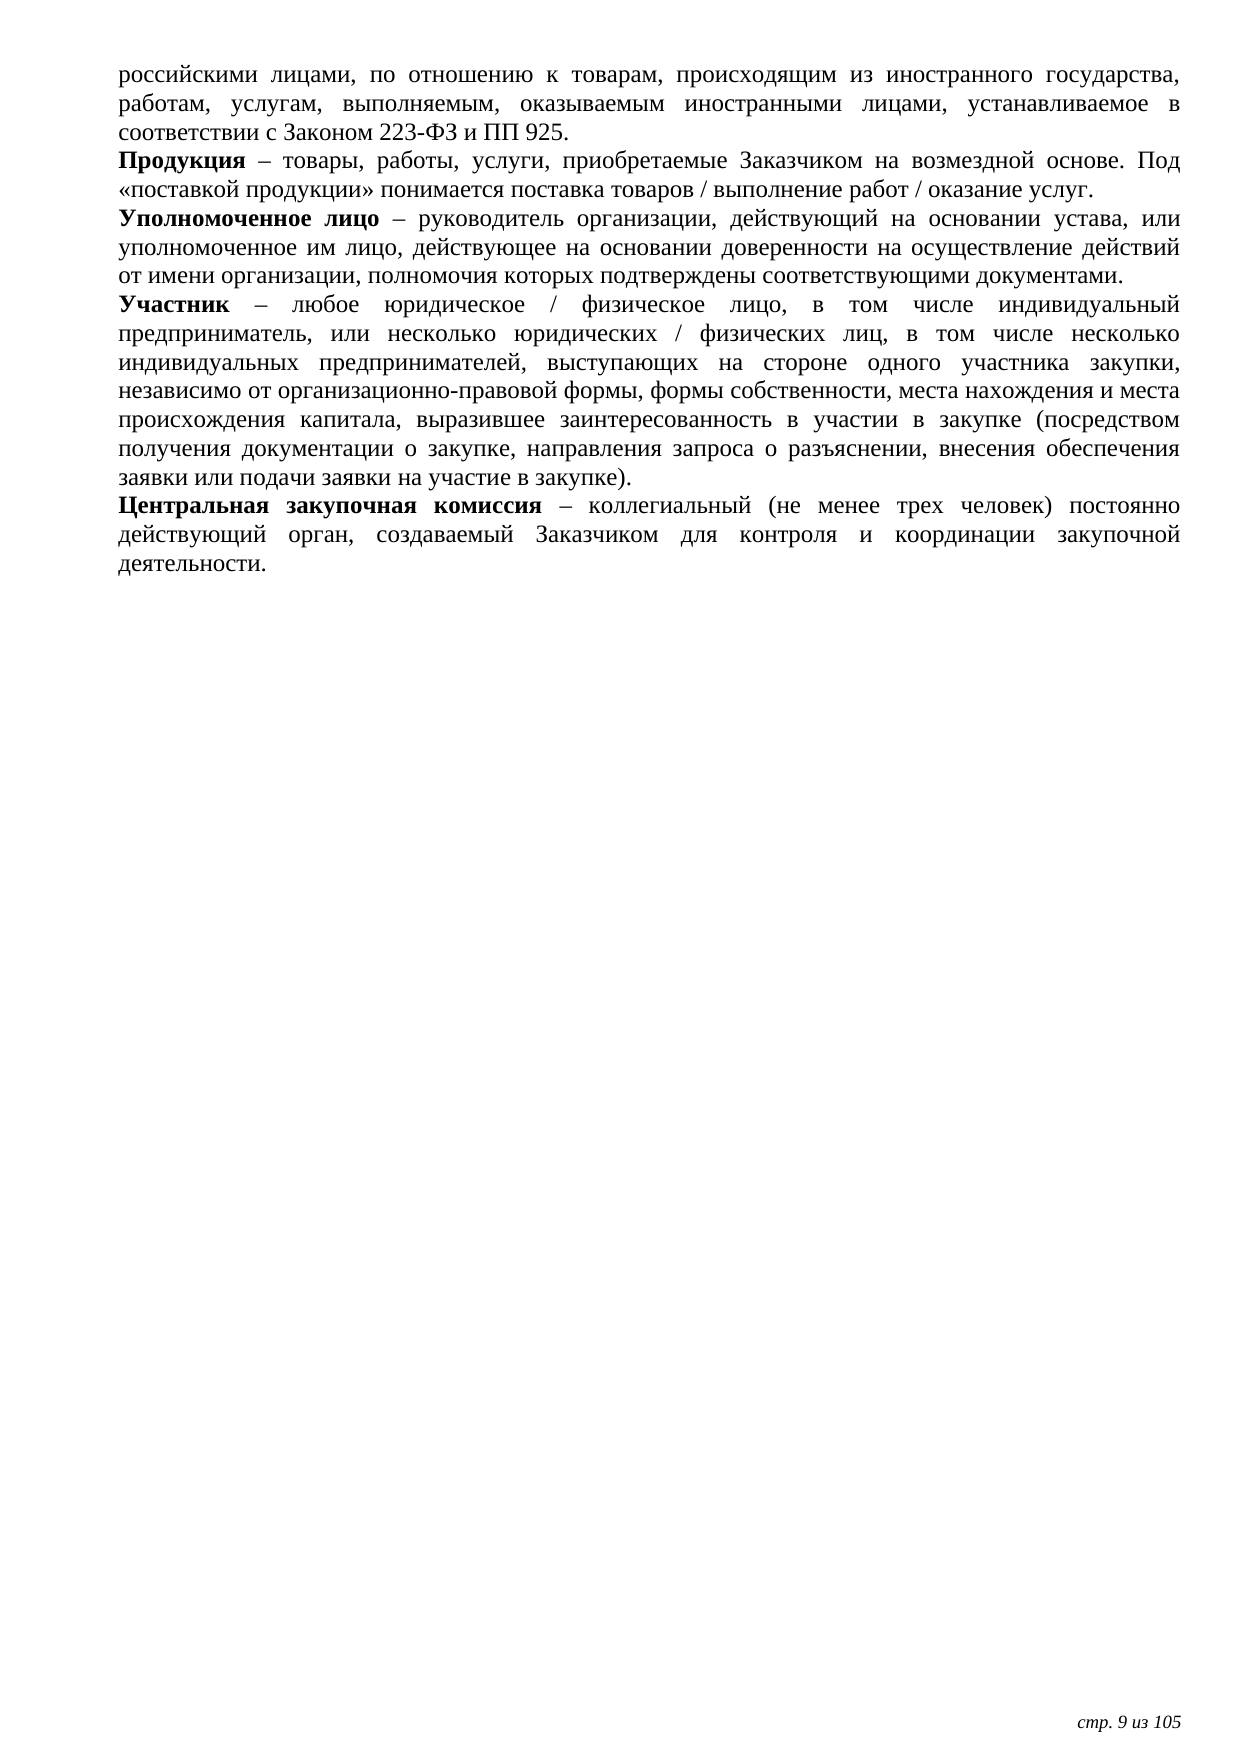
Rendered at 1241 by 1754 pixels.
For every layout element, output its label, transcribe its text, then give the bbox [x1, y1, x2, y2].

text Центральная закупочная комиссия – коллегиальный (не менее трех человек) постоянно действующий орган, создаваемый Заказчиком для контроля и координации закупочной деятельности. [118, 490, 1181, 577]
text Участник – любое юридическое / физическое лицо, в том числе индивидуальный предприниматель, или несколько юридических / физических лиц, в том числе несколько индивидуальных предпринимателей, выступающих на стороне одного участника закупки, независимо от организационно-правовой формы, формы собственности, места нахождения и места происхождения капитала, выразившее заинтересованность в участии в закупке (посредством получения документации о закупке, направления запроса о разъяснении, внесения обеспечения заявки или подачи заявки на участие в закупке). [118, 289, 1181, 490]
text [118, 59, 1181, 145]
text Уполномоченное лицо – руководитель организации, действующий на основании устава, или уполномоченное им лицо, действующее на основании доверенности на осуществление действий от имени организации, полномочия которых подтверждены соответствующими документами. [118, 203, 1181, 289]
text Продукция – товары, работы, услуги, приобретаемые Заказчиком на возмездной основе. Под «поставкой продукции» понимается поставка товаров / выполнение работ / оказание услуг. [118, 145, 1181, 203]
